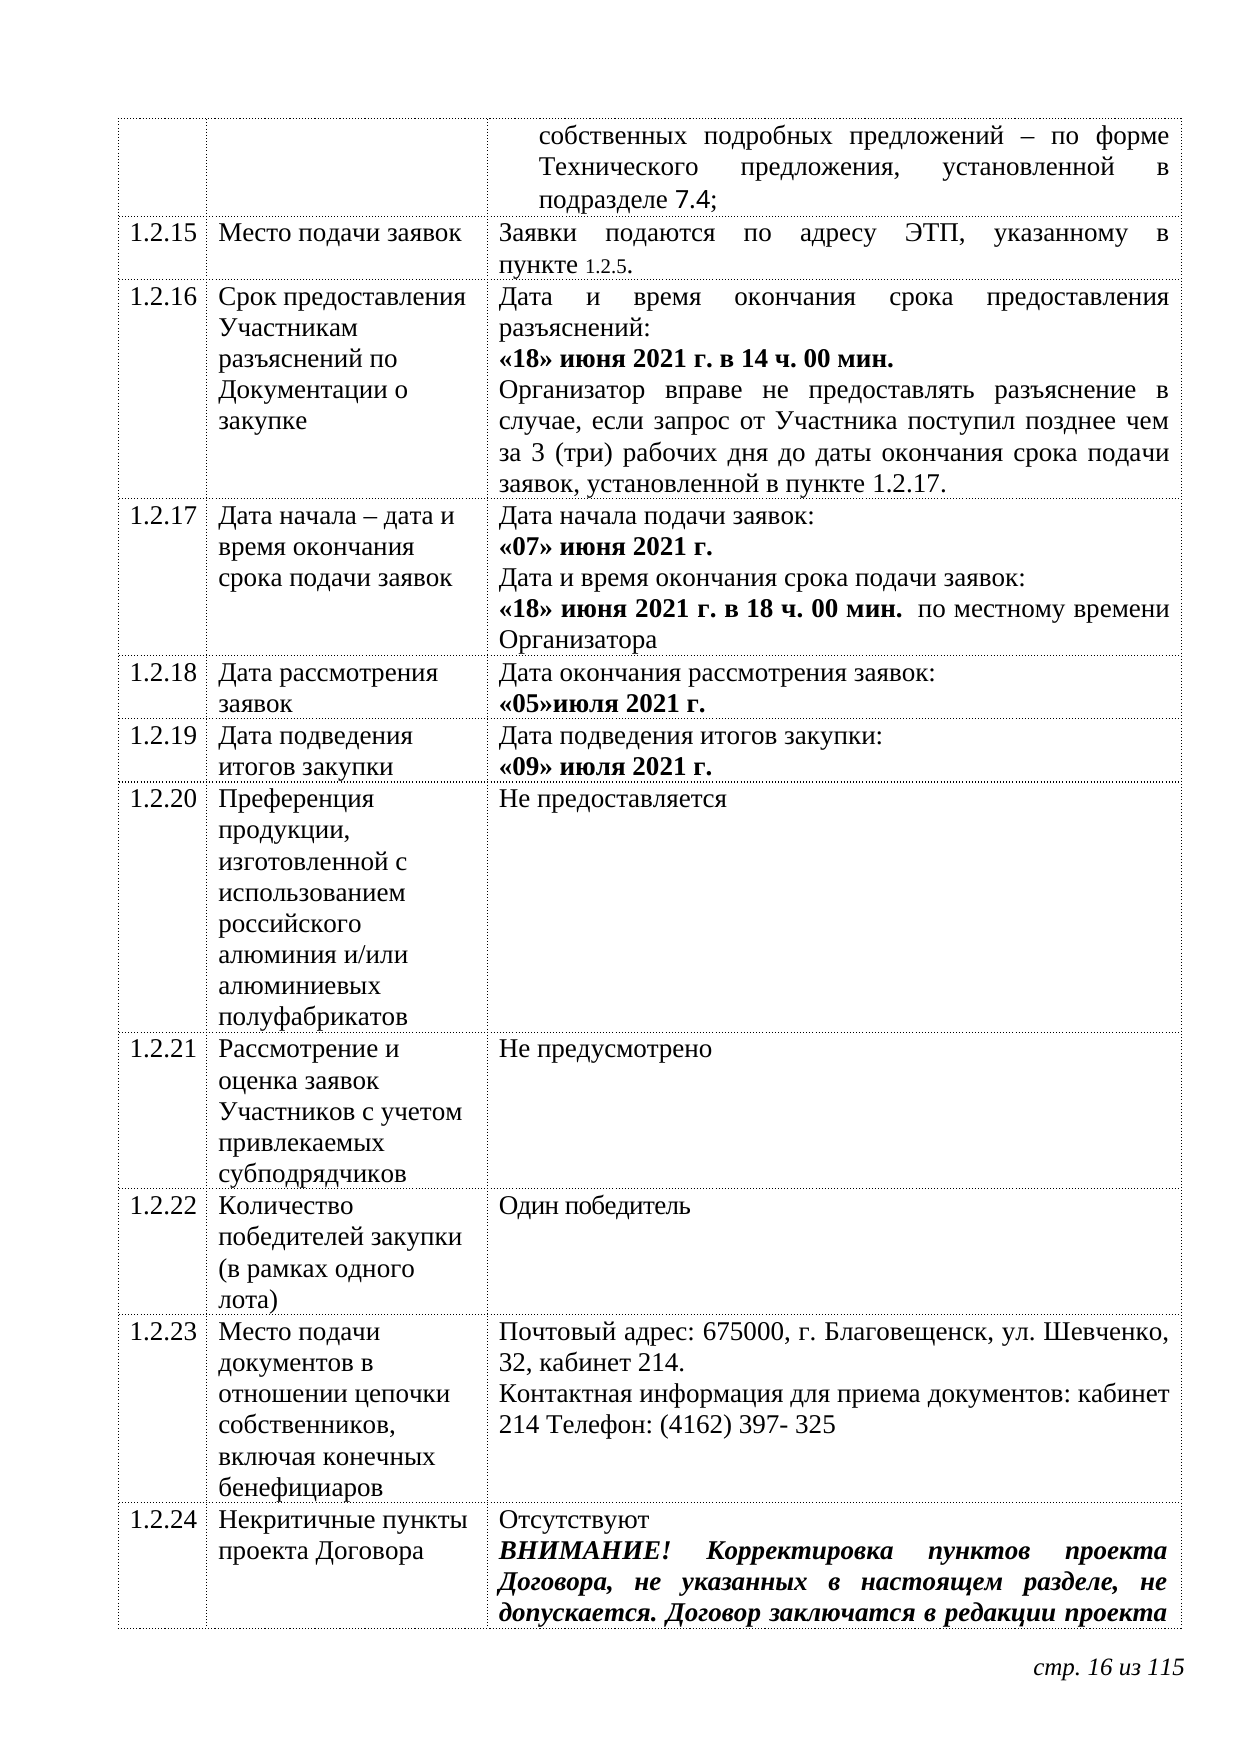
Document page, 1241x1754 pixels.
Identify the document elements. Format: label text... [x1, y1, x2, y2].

table_cell [118, 1188, 207, 1314]
table_cell Почтовый адрес: 675000, г. Благовещенск, ул. Шевченко, 32, кабинет 214. Контактная информация для приема документов: кабинет 214 Телефон: (4162) 397- 325 [487, 1314, 1181, 1502]
table_cell Количество победителей закупки (в рамках одного лота) [207, 1188, 487, 1314]
table_cell Место подачи заявок [207, 216, 487, 279]
table_cell Заявки подаются по адресу ЭТП, указанному в пункте 1.2.5. [487, 216, 1181, 279]
table_cell Рассмотрение и оценка заявок Участников с учетом привлекаемых субподрядчиков [207, 1032, 487, 1188]
table_cell Не предусмотрено [487, 1032, 1181, 1188]
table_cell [207, 118, 487, 216]
table_cell Срок предоставления Участникам разъяснений по Документации о закупке [207, 279, 487, 498]
table_cell [118, 1032, 207, 1188]
table_cell Дата и время окончания срока предоставления разъяснений: «18» июня 2021 г. в 14 ч. 00 мин. Организатор вправе не предоставлять разъяснение в случае, если запрос от Участника поступил позднее чем за 3 (три) рабочих дня до даты окончания срока подачи заявок, установленной в пункте 1.2.17. [487, 279, 1181, 498]
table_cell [487, 118, 1181, 216]
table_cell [207, 1502, 487, 1627]
table_cell [118, 498, 207, 655]
table_cell [118, 781, 207, 1032]
table_cell Дата начала – дата и время окончания срока подачи заявок [207, 498, 487, 655]
table_cell [118, 1314, 207, 1502]
table_cell [118, 1502, 207, 1627]
table_cell Один победитель [487, 1188, 1181, 1314]
table_cell Место подачи документов в отношении цепочки собственников, включая конечных бенефициаров [207, 1314, 487, 1502]
table_cell [118, 216, 207, 279]
table_cell [118, 118, 207, 216]
table_cell [118, 655, 207, 718]
table_cell [118, 718, 207, 781]
table_cell Дата подведения итогов закупки: «09» июля 2021 г. [487, 718, 1181, 781]
table_cell Дата рассмотрения заявок [207, 655, 487, 718]
table_cell Не предоставляется [487, 781, 1181, 1032]
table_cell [487, 1502, 1181, 1627]
table_cell Дата начала подачи заявок: «07» июня 2021 г. Дата и время окончания срока подачи заявок: «18» июня 2021 г. в 18 ч. 00 мин. по местному времени Организатора [487, 498, 1181, 655]
table_cell [118, 279, 207, 498]
table_cell Дата подведения итогов закупки [207, 718, 487, 781]
table_cell Дата окончания рассмотрения заявок: «05»июля 2021 г. [487, 655, 1181, 718]
table_cell Преференция продукции, изготовленной с использованием российского алюминия и/или алюминиевых полуфабрикатов [207, 781, 487, 1032]
